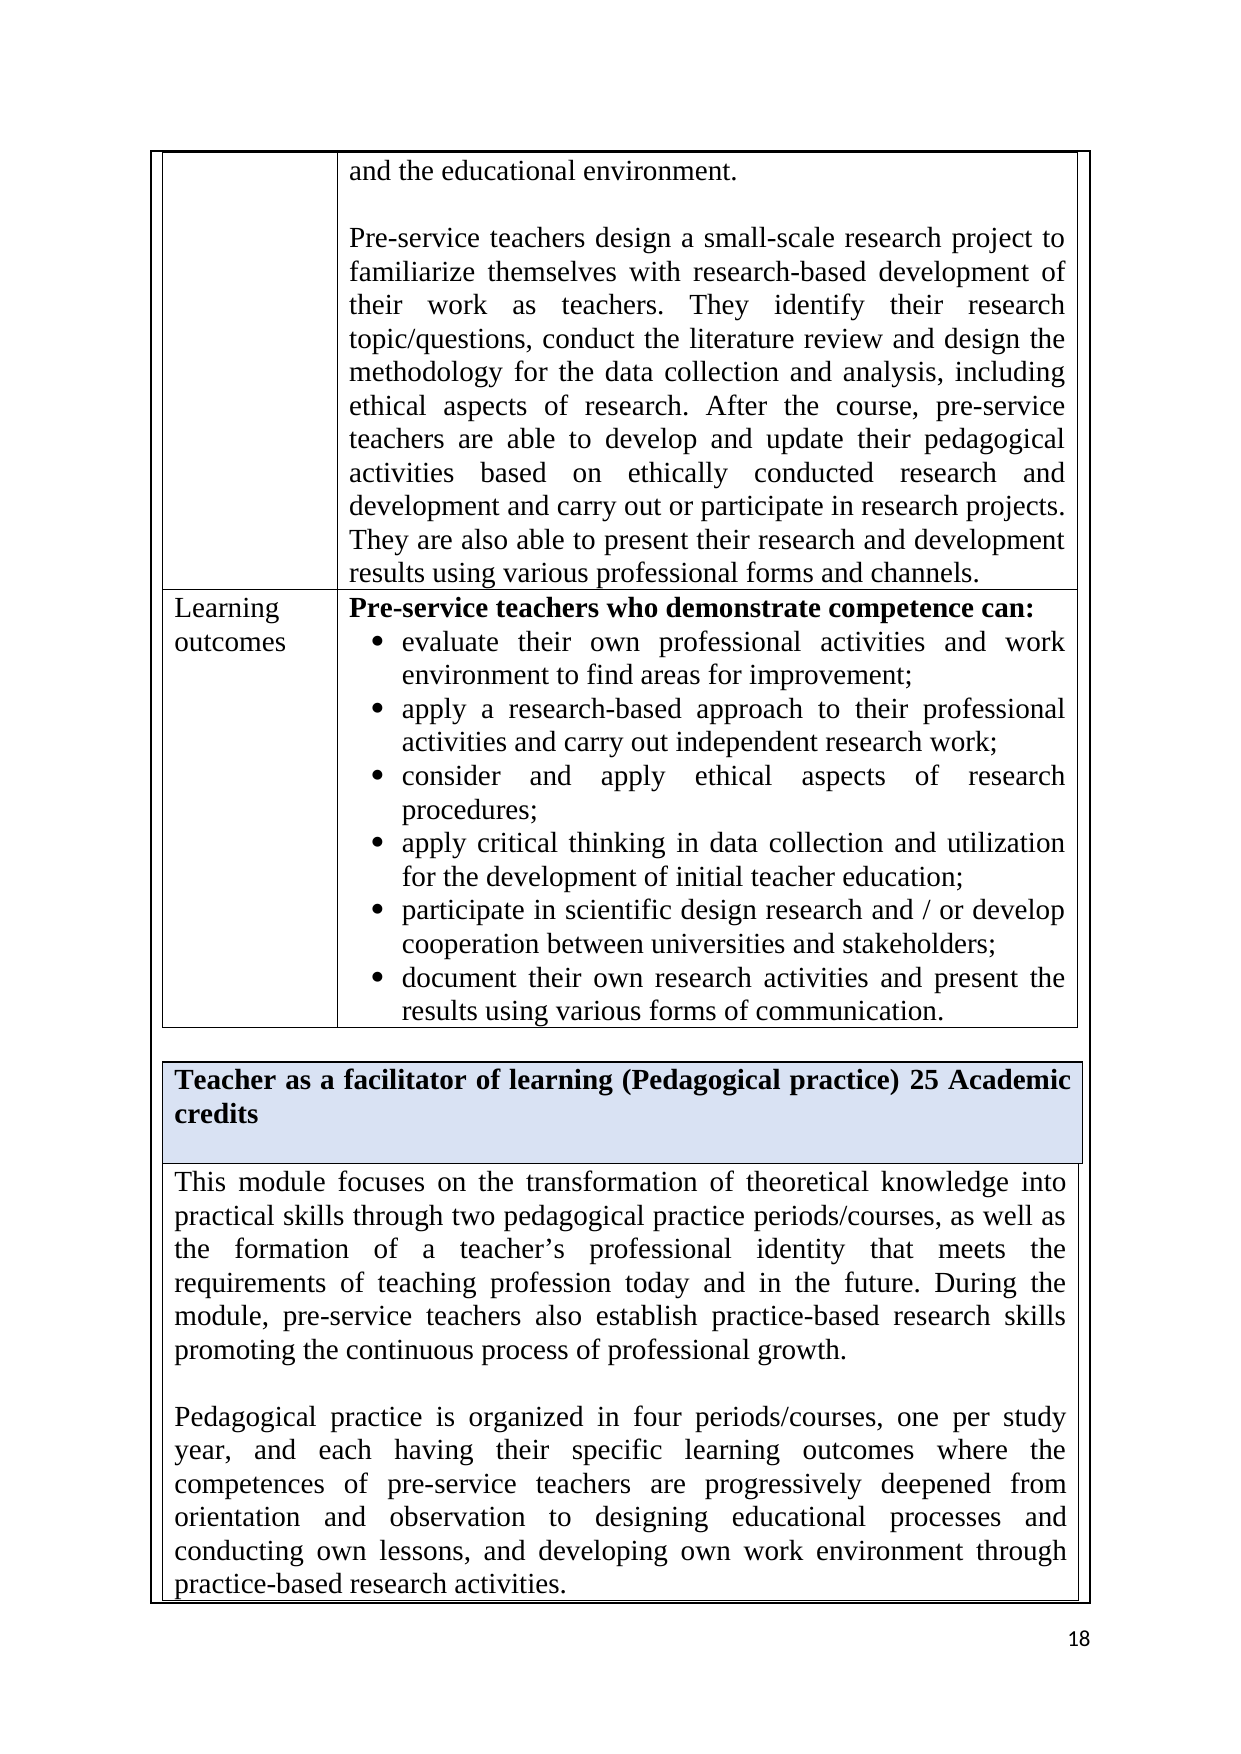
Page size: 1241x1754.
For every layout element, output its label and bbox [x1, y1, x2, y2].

table_cell [152, 152, 1089, 1602]
